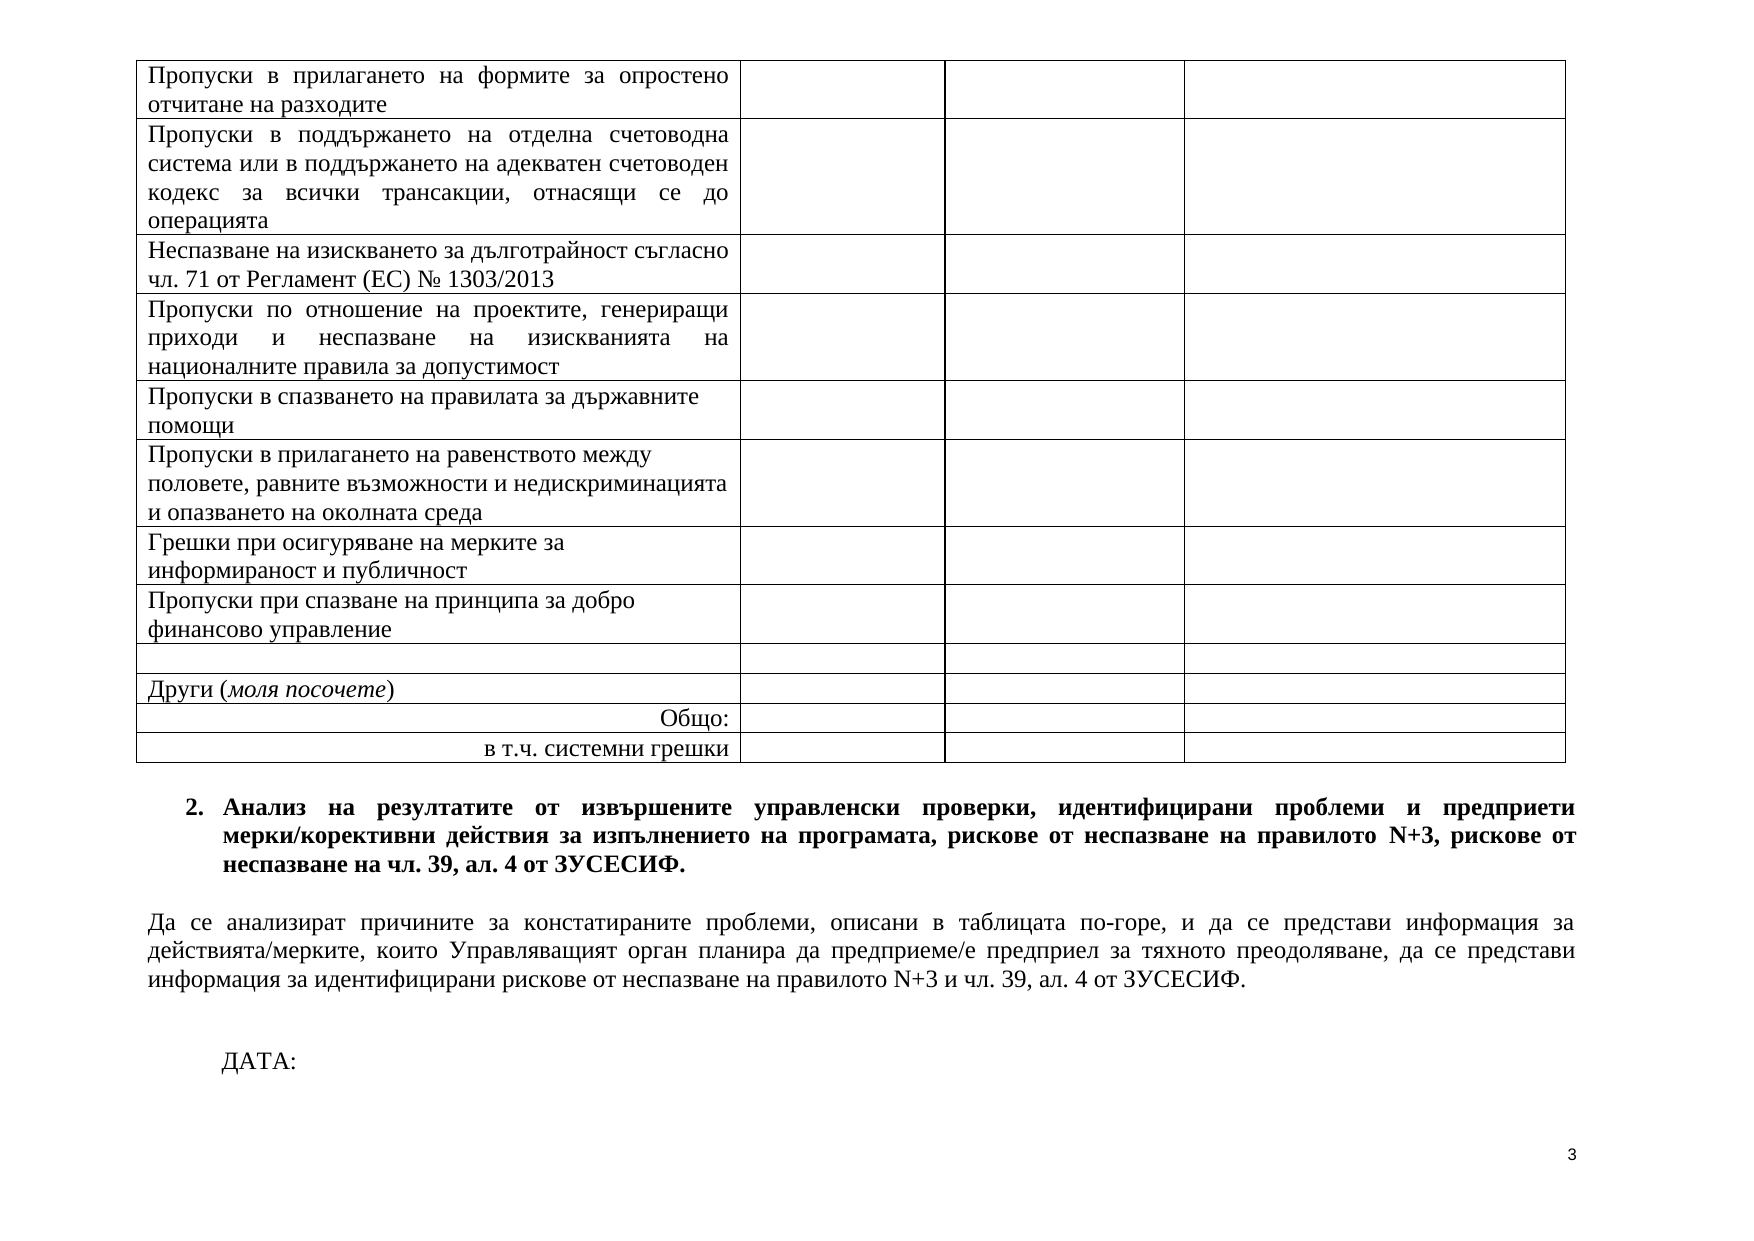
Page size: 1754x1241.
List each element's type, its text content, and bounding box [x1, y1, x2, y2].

table_cell в т.ч. системни грешки [137, 733, 740, 762]
table_cell [741, 119, 944, 234]
table_cell Пропуски по отношение на проектите, генериращи приходи и неспазване на изискванията на националните правила за допустимост [137, 294, 740, 380]
table_cell [946, 440, 1184, 526]
table_cell Пропуски при спазване на принципа за добро финансово управление [137, 585, 740, 643]
table_cell [741, 733, 944, 762]
table_cell Пропуски в спазването на правилата за държавните помощи [137, 381, 740, 438]
table_cell [741, 440, 944, 526]
table_cell [946, 704, 1184, 732]
table_cell [946, 527, 1184, 584]
table_cell [946, 61, 1184, 118]
table_cell [946, 294, 1184, 380]
table_cell Пропуски в прилагането на формите за опростено отчитане на разходите [137, 61, 740, 118]
table_cell [741, 674, 944, 702]
table_cell Пропуски в прилагането на равенството между половете, равните възможности и недискриминацията и опазването на околната среда [137, 440, 740, 526]
table_cell [1185, 644, 1565, 673]
table_cell [1185, 61, 1565, 118]
text Да се анализират причините за констатираните проблеми, описани в таблицата по-горе, и да се представи информация за действията/мерките, които Управляващият орган планира да предприеме/е предприел за тяхното преодоляване, да се представи информация за идентифицирани рискове от неспазване на правилото N+3 и чл. 39, ал. 4 от ЗУСЕСИФ. [148, 907, 1577, 993]
table_cell [741, 704, 944, 732]
table_cell [741, 381, 944, 438]
table_cell [1185, 119, 1565, 234]
table_cell [1185, 527, 1565, 584]
table_cell [946, 585, 1184, 643]
table_cell [1185, 235, 1565, 293]
table_cell [1185, 674, 1565, 702]
text Дата: [148, 1046, 1577, 1074]
table_cell [1185, 294, 1565, 380]
list Анализ на резултатите от извършените управленски проверки, идентифицирани проблеми и предприети мерки/корективни действия за изпълнението на програмата, рискове от неспазване на правилото N+3, рискове от неспазване на чл. 39, ал. 4 от ЗУСЕСИФ. [185, 792, 1577, 878]
table_cell [1185, 585, 1565, 643]
table_cell [1185, 704, 1565, 732]
table_cell Пропуски в поддържането на отделна счетоводна система или в поддържането на адекватен счетоводен кодекс за всички трансакции, отнасящи се до операцията [137, 119, 740, 234]
table_cell [946, 644, 1184, 673]
table_cell [946, 733, 1184, 762]
table_cell [741, 527, 944, 584]
table_cell Неспазване на изискването за дълготрайност съгласно чл. 71 от Регламент (ЕС) № 1303/2013 [137, 235, 740, 293]
table_cell [137, 644, 740, 673]
table_cell [946, 674, 1184, 702]
table_cell [741, 235, 944, 293]
table_cell [1185, 381, 1565, 438]
table_cell [1185, 733, 1565, 762]
table_cell [741, 585, 944, 643]
table_cell [946, 381, 1184, 438]
table_cell [946, 235, 1184, 293]
table_cell Общо: [137, 704, 740, 732]
table_cell [741, 61, 944, 118]
table_cell [1185, 440, 1565, 526]
table_cell Други (моля посочете) [137, 674, 740, 702]
table_cell [741, 294, 944, 380]
table_cell [741, 644, 944, 673]
table_cell [946, 119, 1184, 234]
table_cell Грешки при осигуряване на мерките за информираност и публичност [137, 527, 740, 584]
